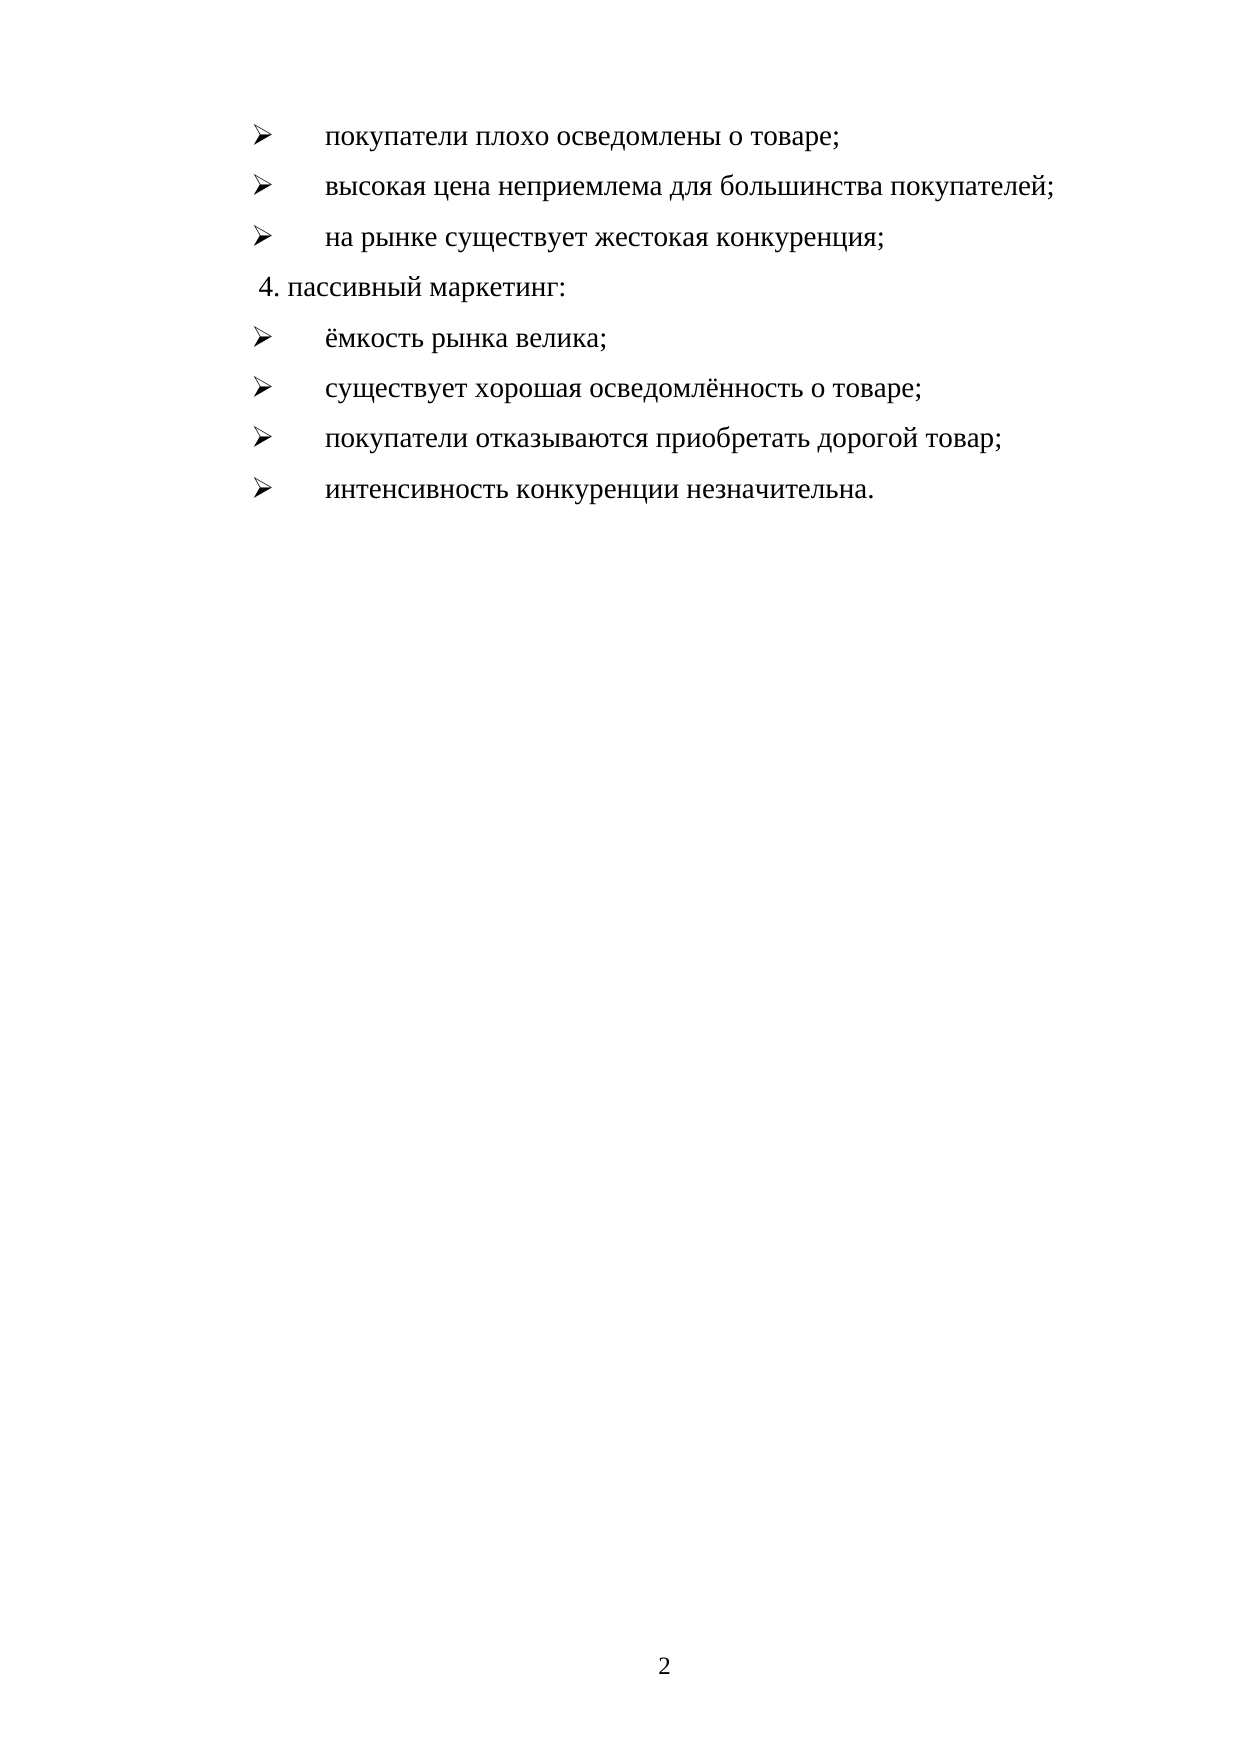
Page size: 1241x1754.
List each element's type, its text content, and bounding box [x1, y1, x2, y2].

list высокая цена неприемлема для большинства покупателей; [177, 168, 1152, 202]
list покупатели отказываются приобретать дорогой товар; [177, 421, 1152, 454]
list ёмкость рынка велика; [177, 320, 1152, 353]
list покупатели плохо осведомлены о товаре; [177, 118, 1152, 152]
list интенсивность конкуренции незначительна. [177, 471, 1152, 504]
text 4. пассивный маркетинг: [177, 269, 1152, 303]
list на рынке существует жестокая конкуренция; [177, 219, 1152, 253]
list существует хорошая осведомлённость о товаре; [177, 370, 1152, 404]
